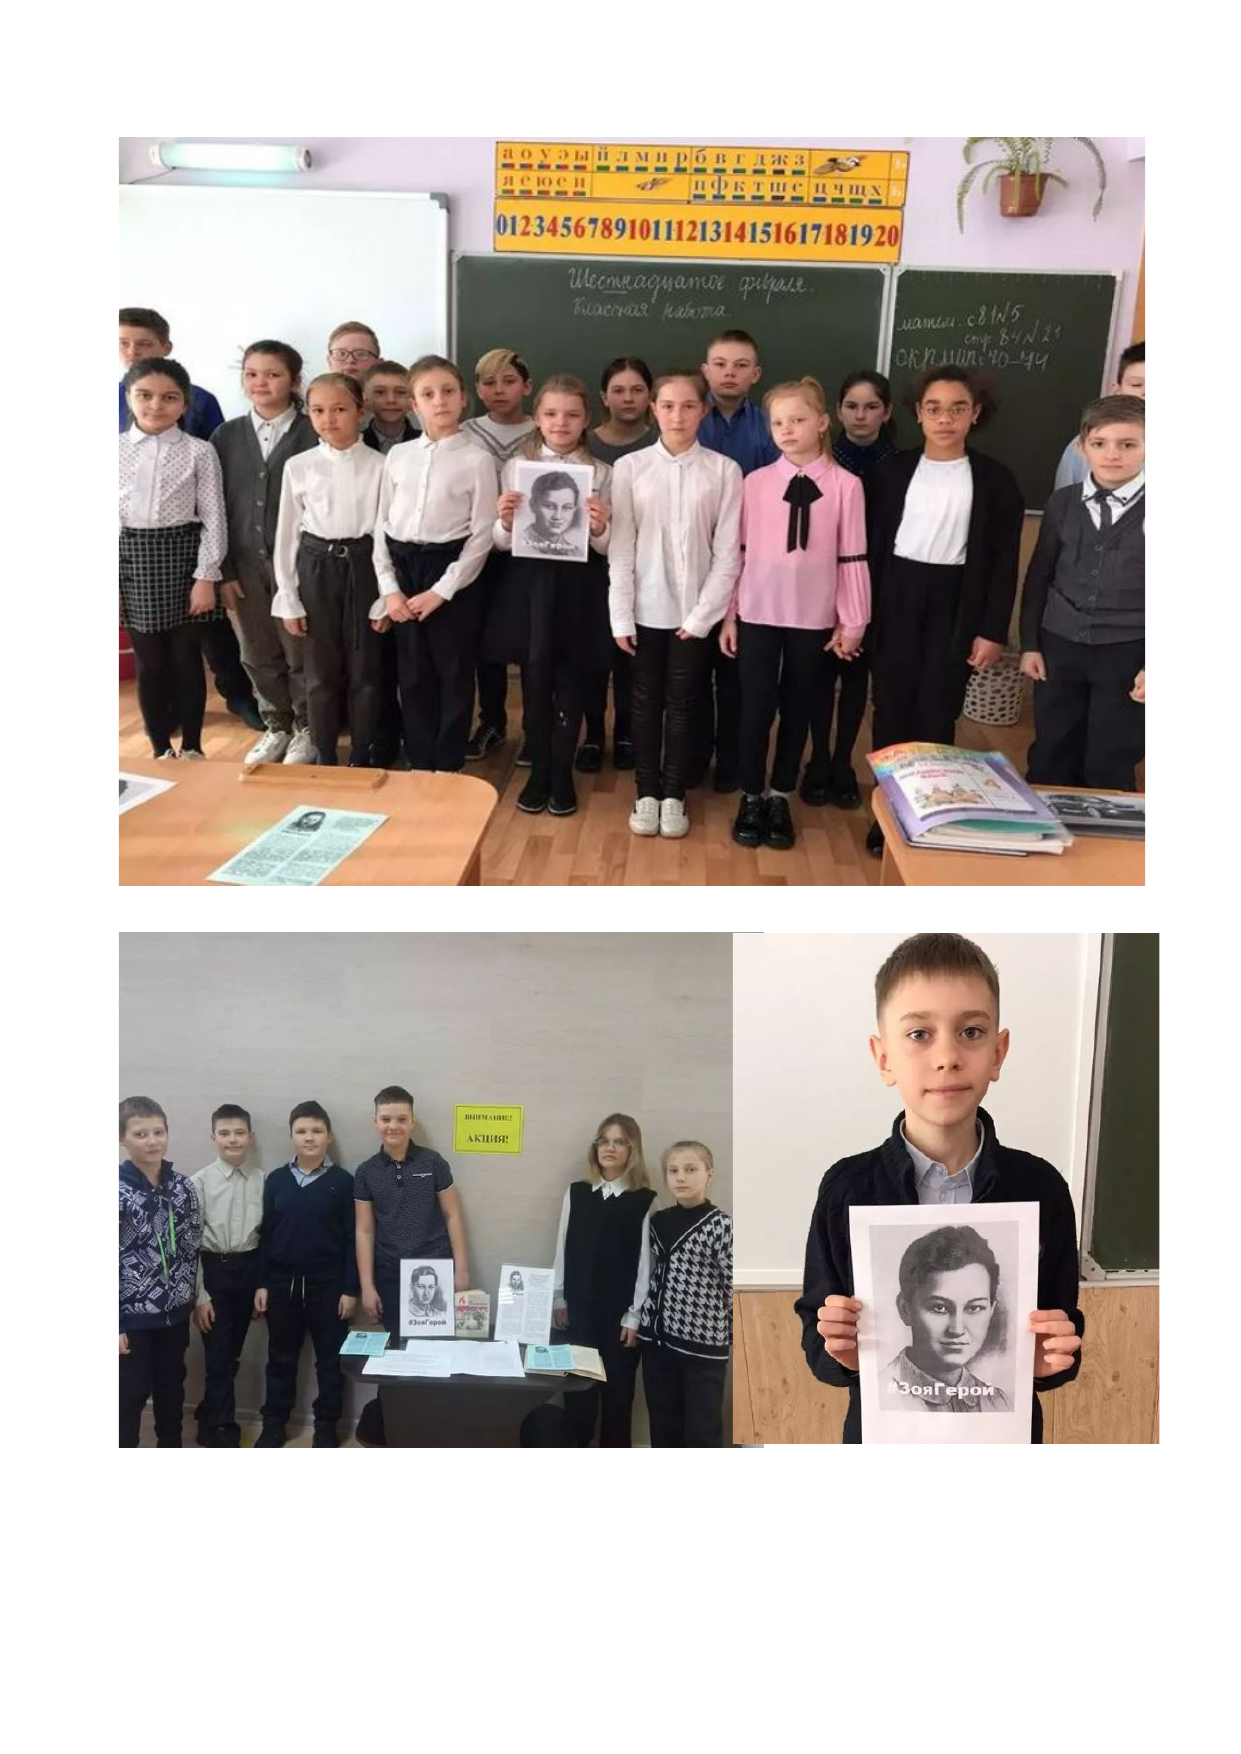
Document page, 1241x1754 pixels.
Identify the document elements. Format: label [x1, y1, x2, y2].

picture [118, 932, 1160, 1448]
picture [118, 137, 1146, 886]
